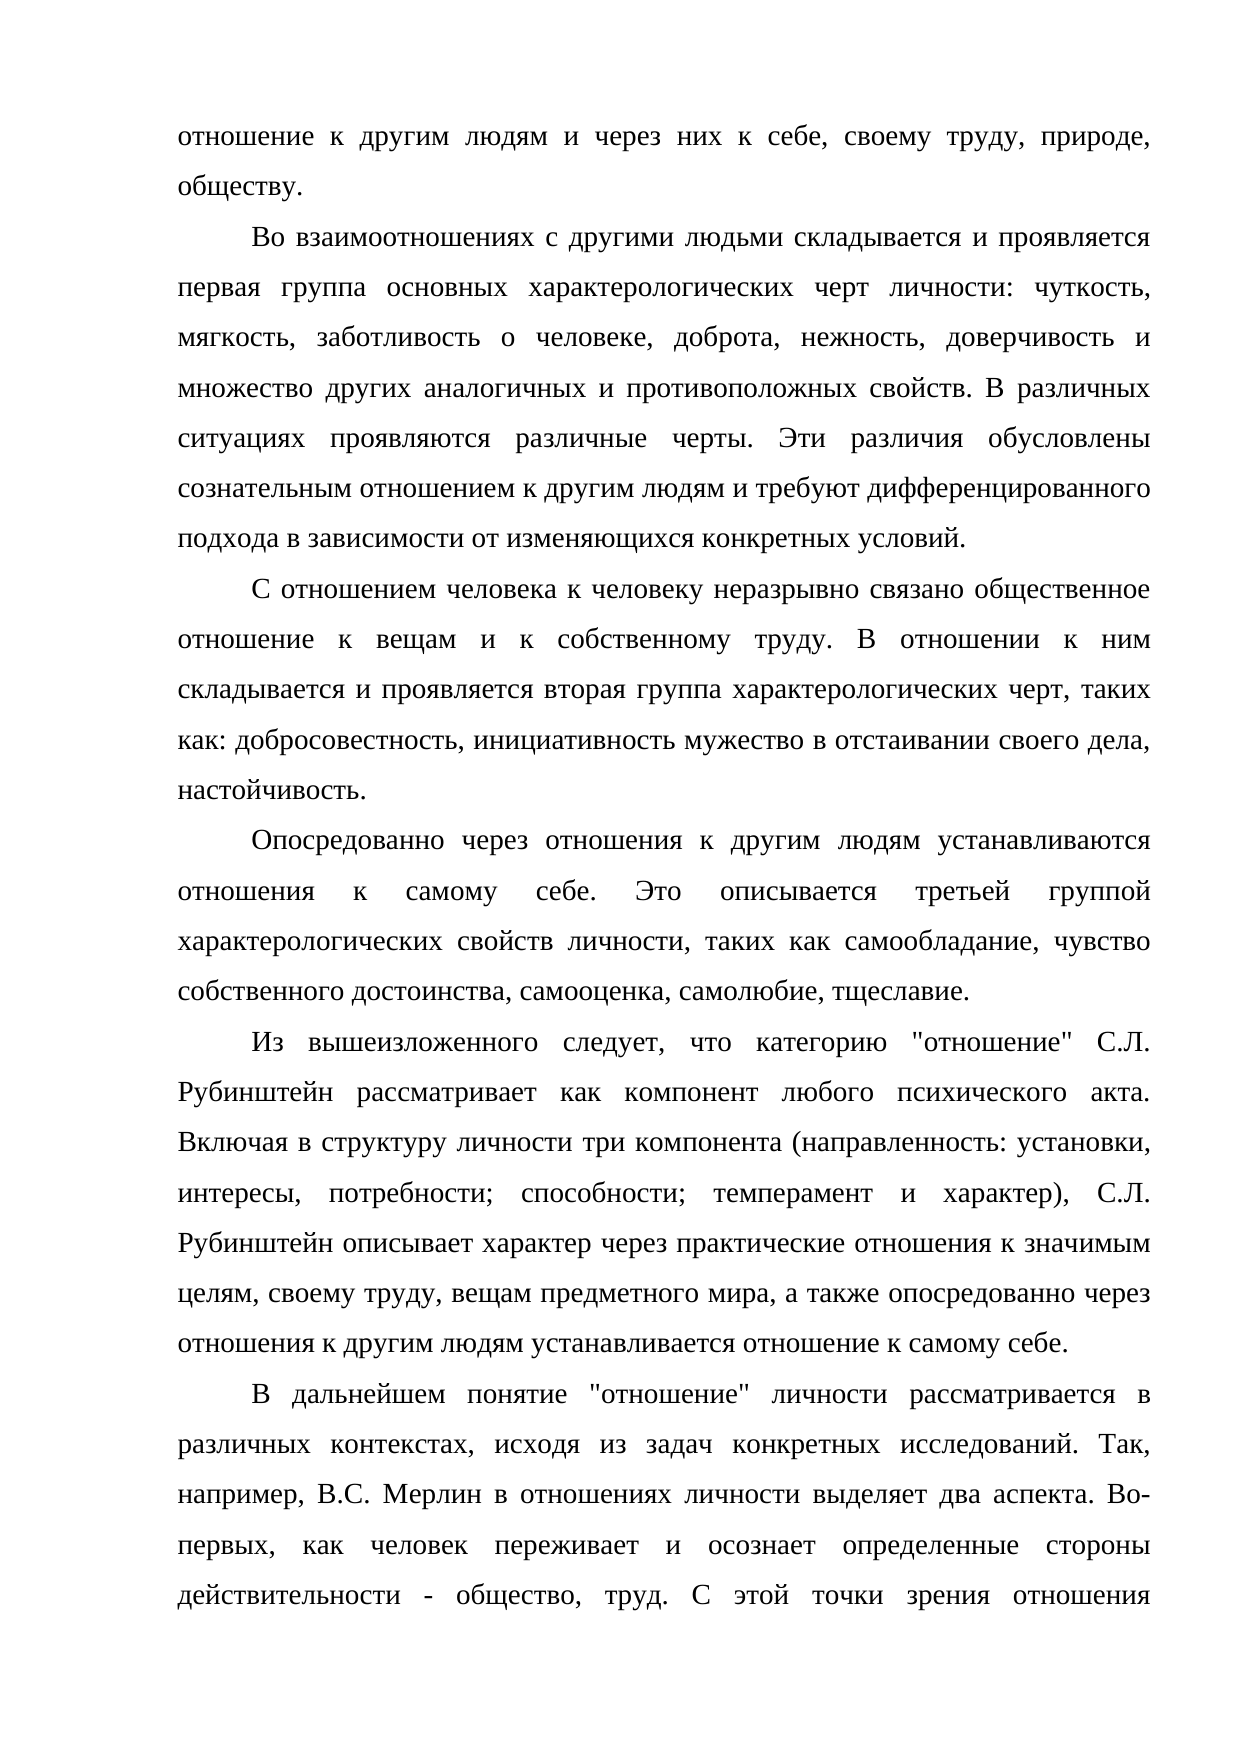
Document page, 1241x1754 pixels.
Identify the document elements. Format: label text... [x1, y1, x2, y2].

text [177, 1376, 1152, 1611]
text Опосредованно через отношения к другим людям устанавливаются отношения к самому себе. Это описывается третьей группой характерологических свойств личности, таких как самообладание, чувство собственного достоинства, самооценка, самолюбие, тщеславие. [177, 822, 1152, 1007]
text Из вышеизложенного следует, что категорию "отношение" С.Л. Рубинштейн рассматривает как компонент любого психического акта. Включая в структуру личности три компонента (направленность: установки, интересы, потребности; способности; темперамент и характер), С.Л. Рубинштейн описывает характер через практические отношения к значимым целям, своему труду, вещам предметного мира, а также опосредованно через отношения к другим людям устанавливается отношение к самому себе. [177, 1024, 1152, 1359]
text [177, 118, 1152, 202]
text С отношением человека к человеку неразрывно связано общественное отношение к вещам и к собственному труду. В отношении к ним складывается и проявляется вторая группа характерологических черт, таких как: добросовестность, инициативность мужество в отстаивании своего дела, настойчивость. [177, 571, 1152, 806]
text Во взаимоотношениях с другими людьми складывается и проявляется первая группа основных характерологических черт личности: чуткость, мягкость, заботливость о человеке, доброта, нежность, доверчивость и множество других аналогичных и противоположных свойств. В различных ситуациях проявляются различные черты. Эти различия обусловлены сознательным отношением к другим людям и требуют дифференцированного подхода в зависимости от изменяющихся конкретных условий. [177, 219, 1152, 554]
